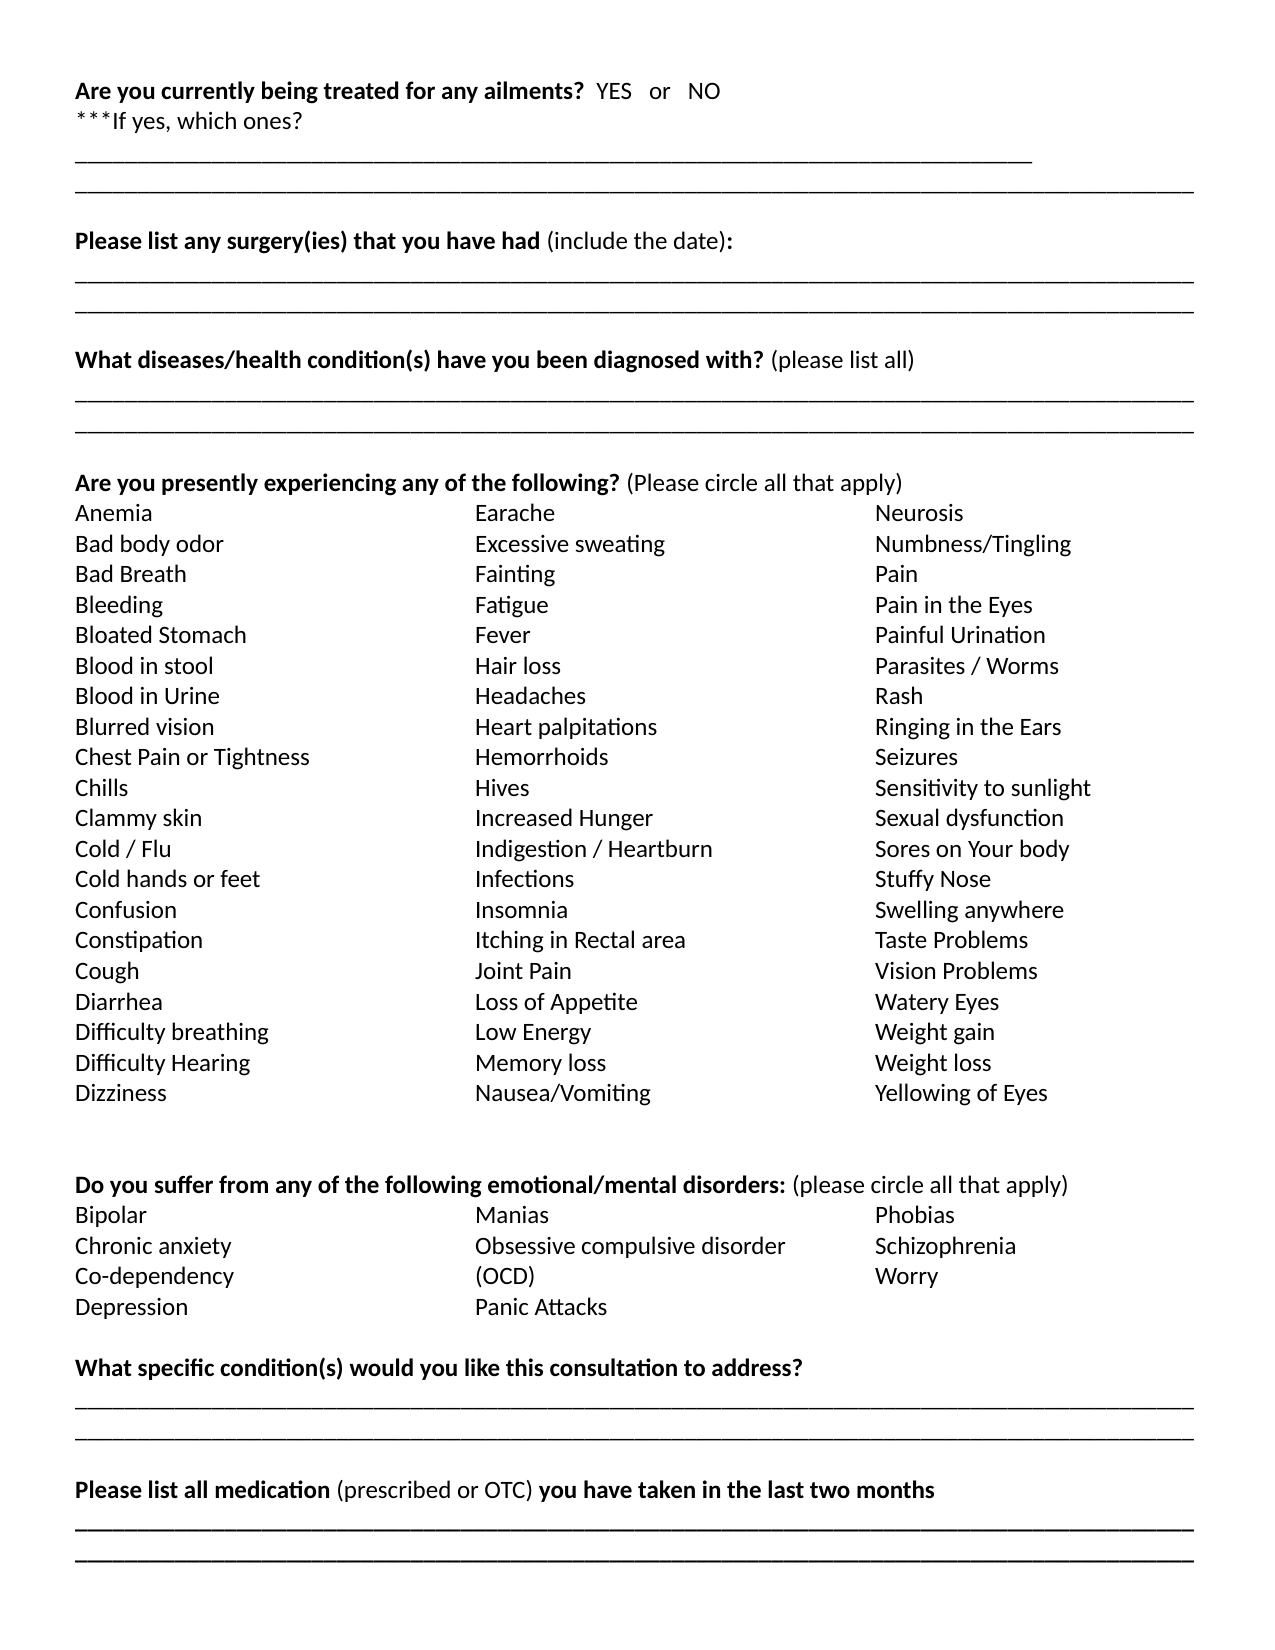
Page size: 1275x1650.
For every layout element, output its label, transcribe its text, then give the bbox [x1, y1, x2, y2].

text Insomnia [475, 894, 800, 924]
text Fever [475, 619, 800, 650]
text Co-dependency [75, 1260, 400, 1291]
text Fatigue [475, 589, 800, 619]
text Cough [75, 955, 400, 986]
text Pain in the Eyes [875, 589, 1200, 619]
text Indigestion / Heartburn [475, 833, 800, 863]
text Heart palpitations [475, 711, 800, 741]
text Infections [475, 863, 800, 894]
text Yellowing of Eyes [875, 1077, 1200, 1108]
text What specific condition(s) would you like this consultation to address? [75, 1352, 1200, 1382]
text Do you suffer from any of the following emotional/mental disorders: (please circle all that apply) [75, 1169, 1200, 1199]
text Weight loss [875, 1047, 1200, 1077]
text Are you presently experiencing any of the following? (Please circle all that apply) [75, 467, 1200, 497]
text Taste Problems [875, 924, 1200, 955]
text Difficulty Hearing [75, 1047, 400, 1077]
text Loss of Appetite [475, 986, 800, 1016]
text Stuffy Nose [875, 863, 1200, 894]
text Watery Eyes [875, 986, 1200, 1016]
text Sensitivity to sunlight [875, 772, 1200, 802]
text Swelling anywhere [875, 894, 1200, 924]
text Dizziness [75, 1077, 400, 1108]
text ***If yes, which ones? _____________________________________________________________________________ __________________________________________________________________________________________ [75, 106, 1200, 197]
text Are you currently being treated for any ailments? YES or NO [75, 75, 1200, 106]
text Excessive sweating [475, 528, 800, 558]
text Constipation [75, 924, 400, 955]
text Blurred vision [75, 711, 400, 741]
text Panic Attacks [475, 1291, 800, 1321]
text Phobias [875, 1199, 1200, 1230]
text Diarrhea [75, 986, 400, 1016]
text Manias [475, 1199, 800, 1230]
text Earache [475, 497, 800, 528]
text Parasites / Worms [875, 650, 1200, 680]
text Cold hands or feet [75, 863, 400, 894]
text Bad body odor [75, 528, 400, 558]
text Weight gain [875, 1016, 1200, 1047]
text Itching in Rectal area [475, 924, 800, 955]
text Chills [75, 772, 400, 802]
text Blood in Urine [75, 680, 400, 711]
text Depression [75, 1291, 400, 1321]
text Pain [875, 558, 1200, 589]
text Memory loss [475, 1047, 800, 1077]
text Hair loss [475, 650, 800, 680]
text Please list all medication (prescribed or OTC) you have taken in the last two months [75, 1474, 1200, 1504]
text Anemia [75, 497, 400, 528]
text Numbness/Tingling [875, 528, 1200, 558]
text Vision Problems [875, 955, 1200, 986]
text Rash [875, 680, 1200, 711]
text Cold / Flu [75, 833, 400, 863]
text Please list any surgery(ies) that you have had (include the date): [75, 225, 1200, 256]
text Joint Pain [475, 955, 800, 986]
text Obsessive compulsive disorder (OCD) [475, 1230, 800, 1291]
text Chest Pain or Tightness [75, 741, 400, 772]
text Bloated Stomach [75, 619, 400, 650]
text Increased Hunger [475, 802, 800, 833]
text Hives [475, 772, 800, 802]
text Fainting [475, 558, 800, 589]
text Bleeding [75, 589, 400, 619]
text Bipolar [75, 1199, 400, 1230]
text Seizures [875, 741, 1200, 772]
text Blood in stool [75, 650, 400, 680]
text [75, 1504, 1200, 1566]
text Schizophrenia [875, 1230, 1200, 1260]
text Sexual dysfunction [875, 802, 1200, 833]
text Chronic anxiety [75, 1230, 400, 1260]
text Low Energy [475, 1016, 800, 1047]
text Painful Urination [875, 619, 1200, 650]
text Confusion [75, 894, 400, 924]
text Difficulty breathing [75, 1016, 400, 1047]
text Bad Breath [75, 558, 400, 589]
text Worry [875, 1260, 1200, 1291]
text Clammy skin [75, 802, 400, 833]
text Ringing in the Ears [875, 711, 1200, 741]
text Hemorrhoids [475, 741, 800, 772]
text Sores on Your body [875, 833, 1200, 863]
text Headaches [475, 680, 800, 711]
text What diseases/health condition(s) have you been diagnosed with? (please list all) [75, 345, 1200, 375]
text Nausea/Vomiting [475, 1077, 800, 1108]
text Neurosis [875, 497, 1200, 528]
